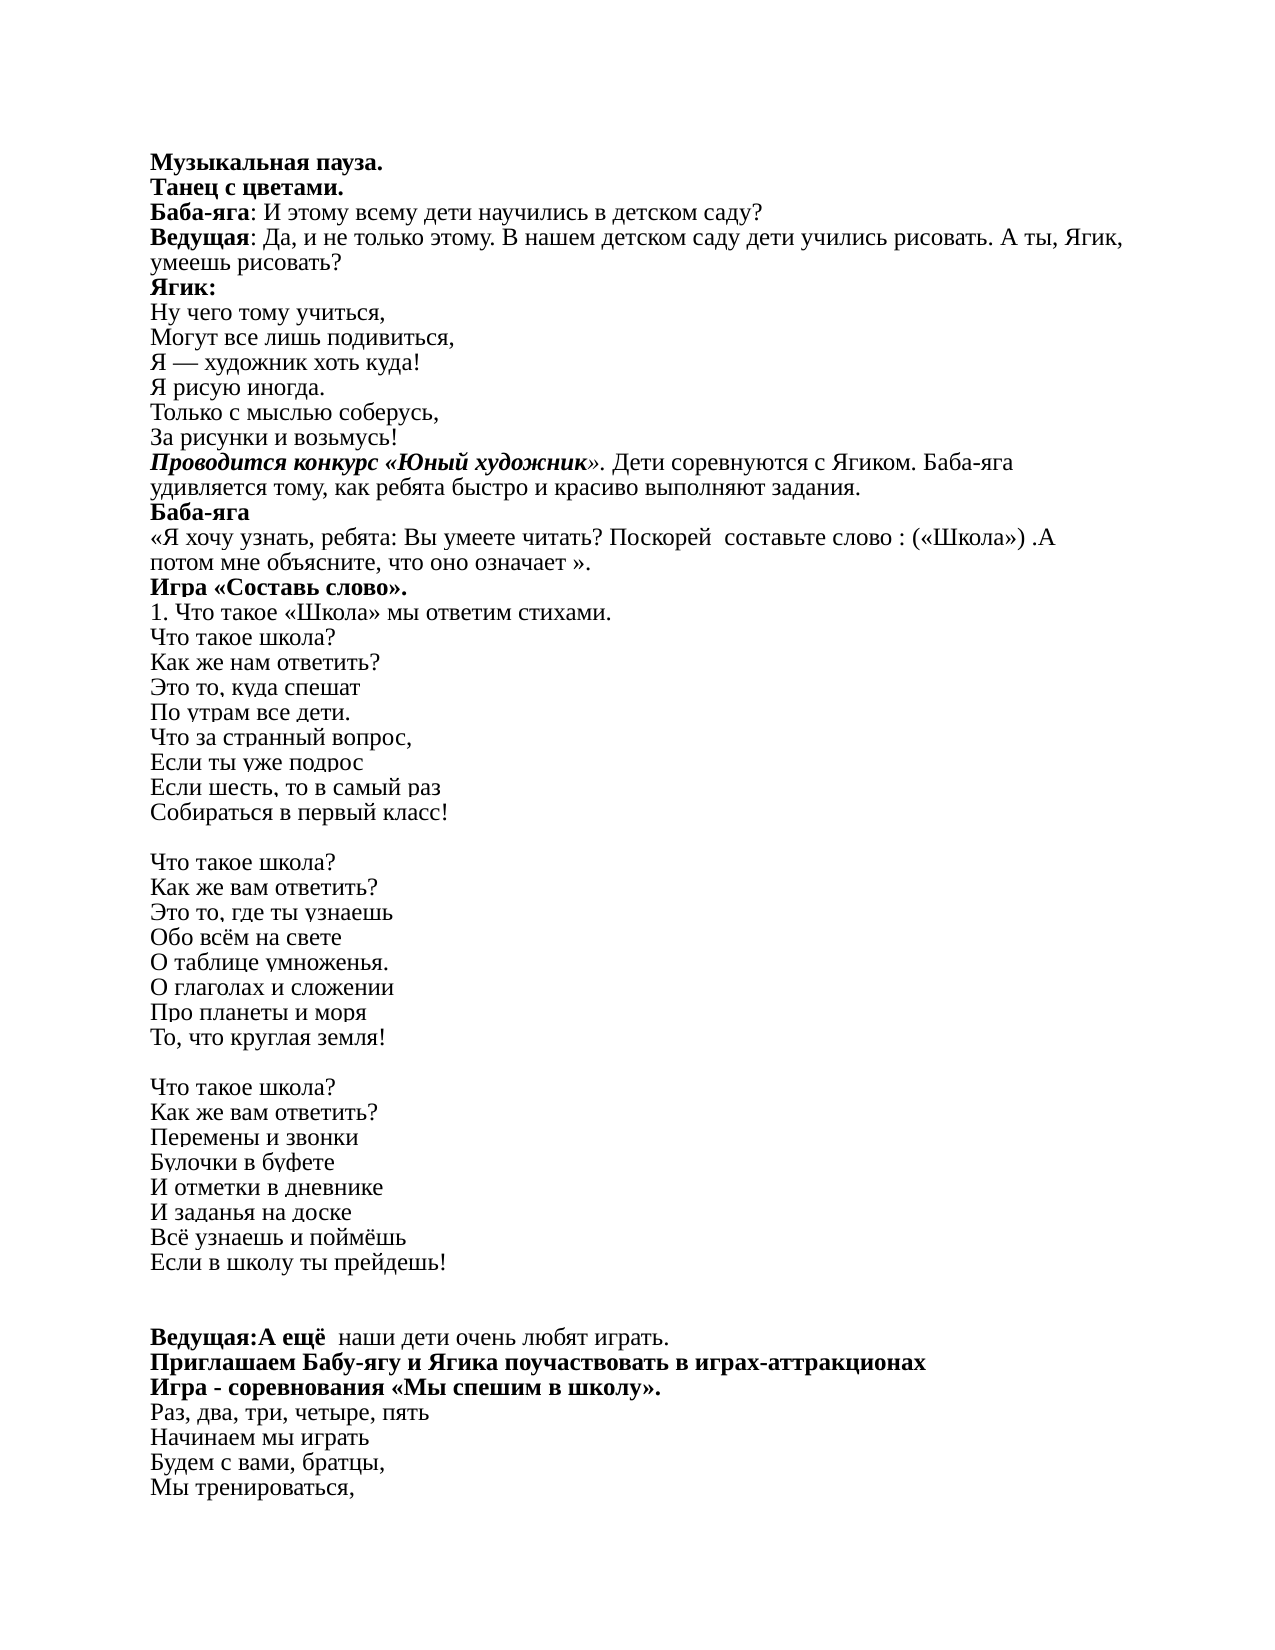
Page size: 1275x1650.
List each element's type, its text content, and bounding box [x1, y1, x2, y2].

text За рисунки и возьмусь! [150, 425, 1125, 450]
text Музыкальная пауза. [150, 150, 1125, 175]
text Проводится конкурс «Юный художник». Дети соревнуются с Ягиком. Баба-яга удивляется тому, как ребята быстро и красиво выполняют задания. [150, 450, 1125, 500]
text Будем с вами, братцы, [150, 1450, 1125, 1475]
text Игра «Составь слово». [150, 575, 1125, 600]
text Я рисую иногда. [150, 375, 1125, 400]
text Ягик: [150, 275, 1125, 300]
text Я — художник хоть куда! [150, 350, 1125, 375]
text Ведущая: Да, и не только этому. В нашем детском саду дети учились рисовать. А ты, Ягик, умеешь рисовать? [150, 225, 1125, 275]
text 1. Что такое «Школа» мы ответим стихами. Что такое школа? Как же нам ответить? Это то, куда спешат По утрам все дети. Что за странный вопрос, Если ты уже подрос Если шесть, то в самый раз Собираться в первый класс! Что такое школа? Как же вам ответить? Это то, где ты узнаешь Обо всём на свете О таблице умноженья. О глаголах и сложении Про планеты и моря То, что круглая земля! Что такое школа? Как же вам ответить? Перемены и звонки Булочки в буфете И отметки в дневнике И заданья на доске Всё узнаешь и поймёшь Если в школу ты прейдешь! [150, 600, 1125, 1275]
text Танец с цветами. [150, 175, 1125, 200]
text Могут все лишь подивиться, [150, 325, 1125, 350]
text Баба-яга: И этому всему дети научились в детском саду? [150, 200, 1125, 225]
text Мы тренироваться, [150, 1475, 1125, 1500]
text Начинаем мы играть [150, 1425, 1125, 1450]
text Ну чего тому учиться, [150, 300, 1125, 325]
text Только с мыслью соберусь, [150, 400, 1125, 425]
text Приглашаем Бабу-ягу и Ягика поучаствовать в играх-аттракционах [150, 1350, 1125, 1375]
text «Я хочу узнать, ребята: Вы умеете читать? Поскорей составьте слово : («Школа») .А потом мне объясните, что оно означает ». [591, 525, 1125, 575]
text Раз, два, три, четыре, пять [150, 1400, 1125, 1425]
text Игра - соревнования «Мы спешим в школу». [150, 1375, 1125, 1400]
text Баба-яга [150, 500, 1125, 525]
text Ведущая:А ещё наши дети очень любят играть. [150, 1325, 1125, 1350]
